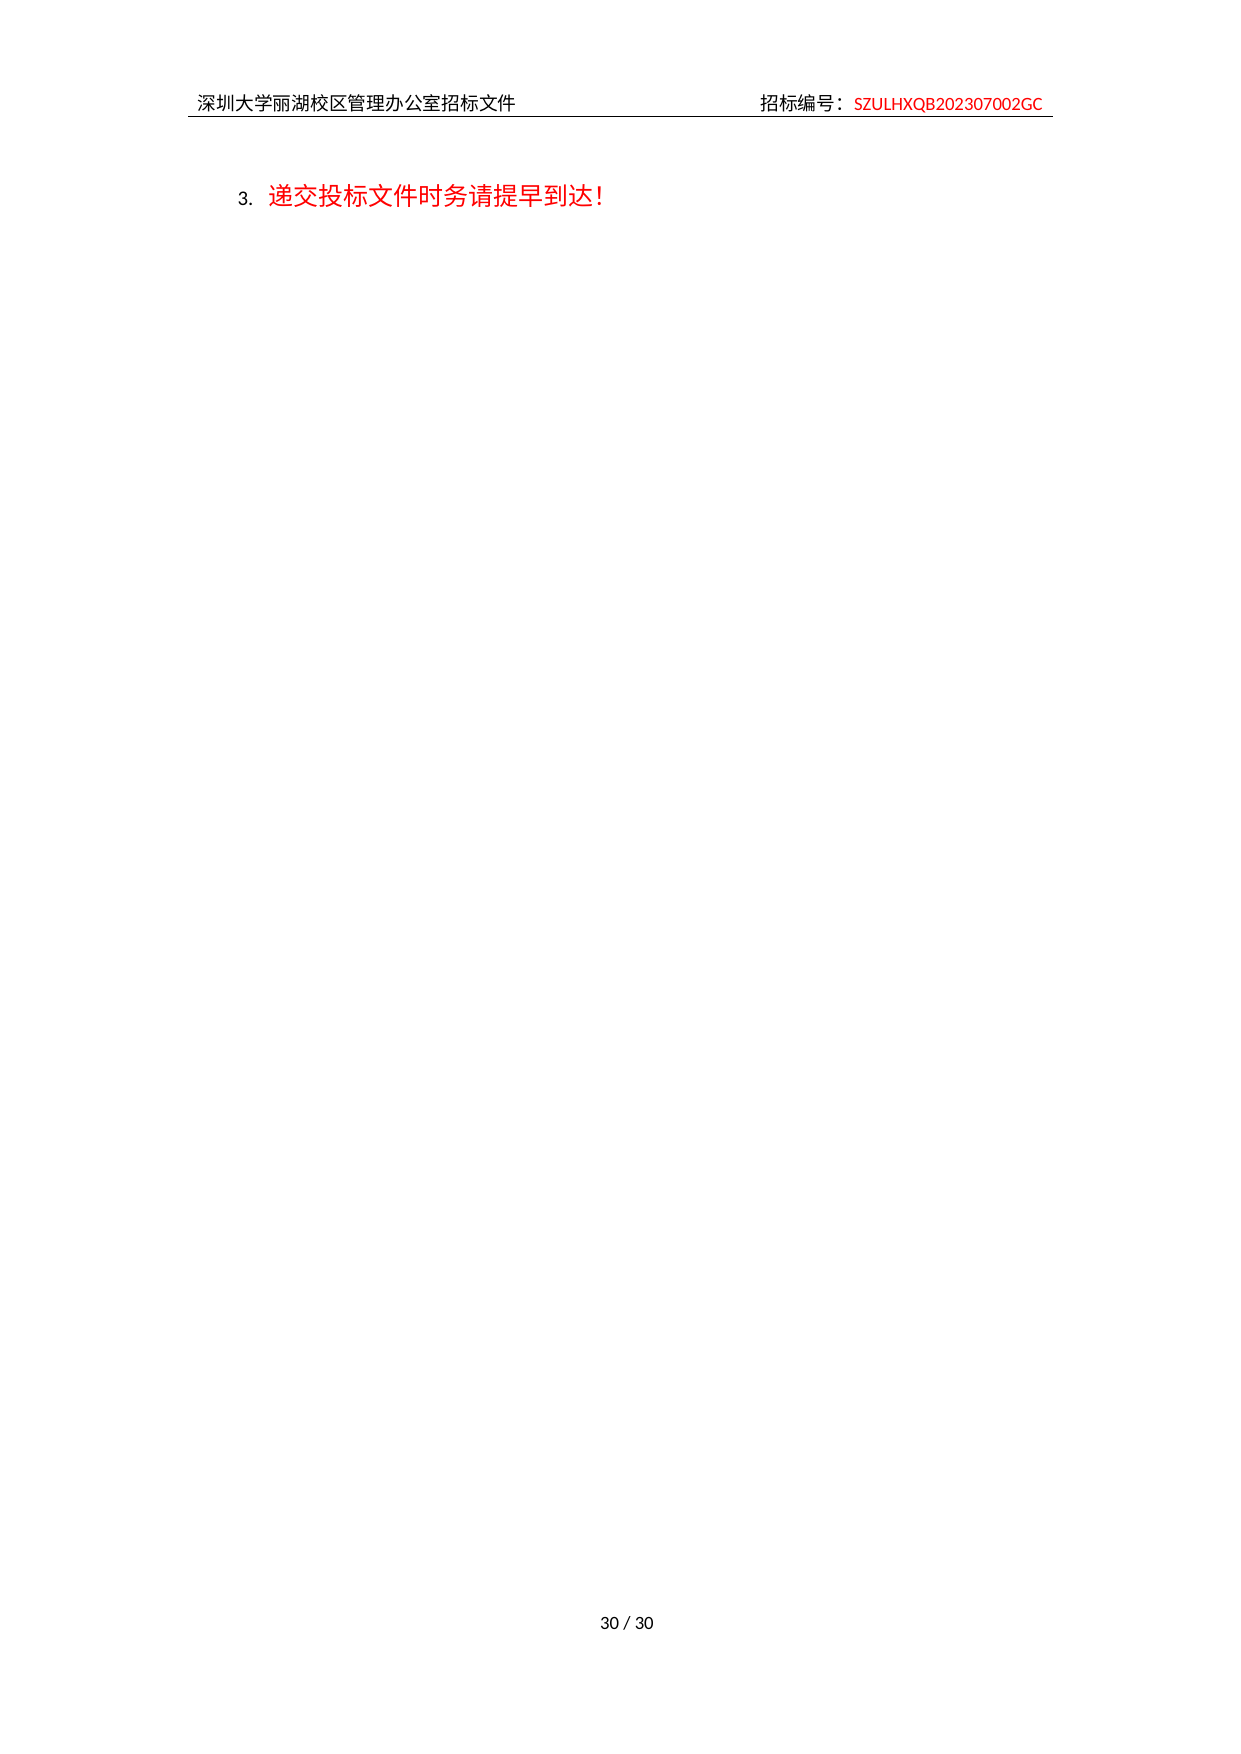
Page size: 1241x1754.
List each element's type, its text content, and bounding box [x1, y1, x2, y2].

list 递交投标文件时务请提早到达！ [237, 162, 1053, 227]
